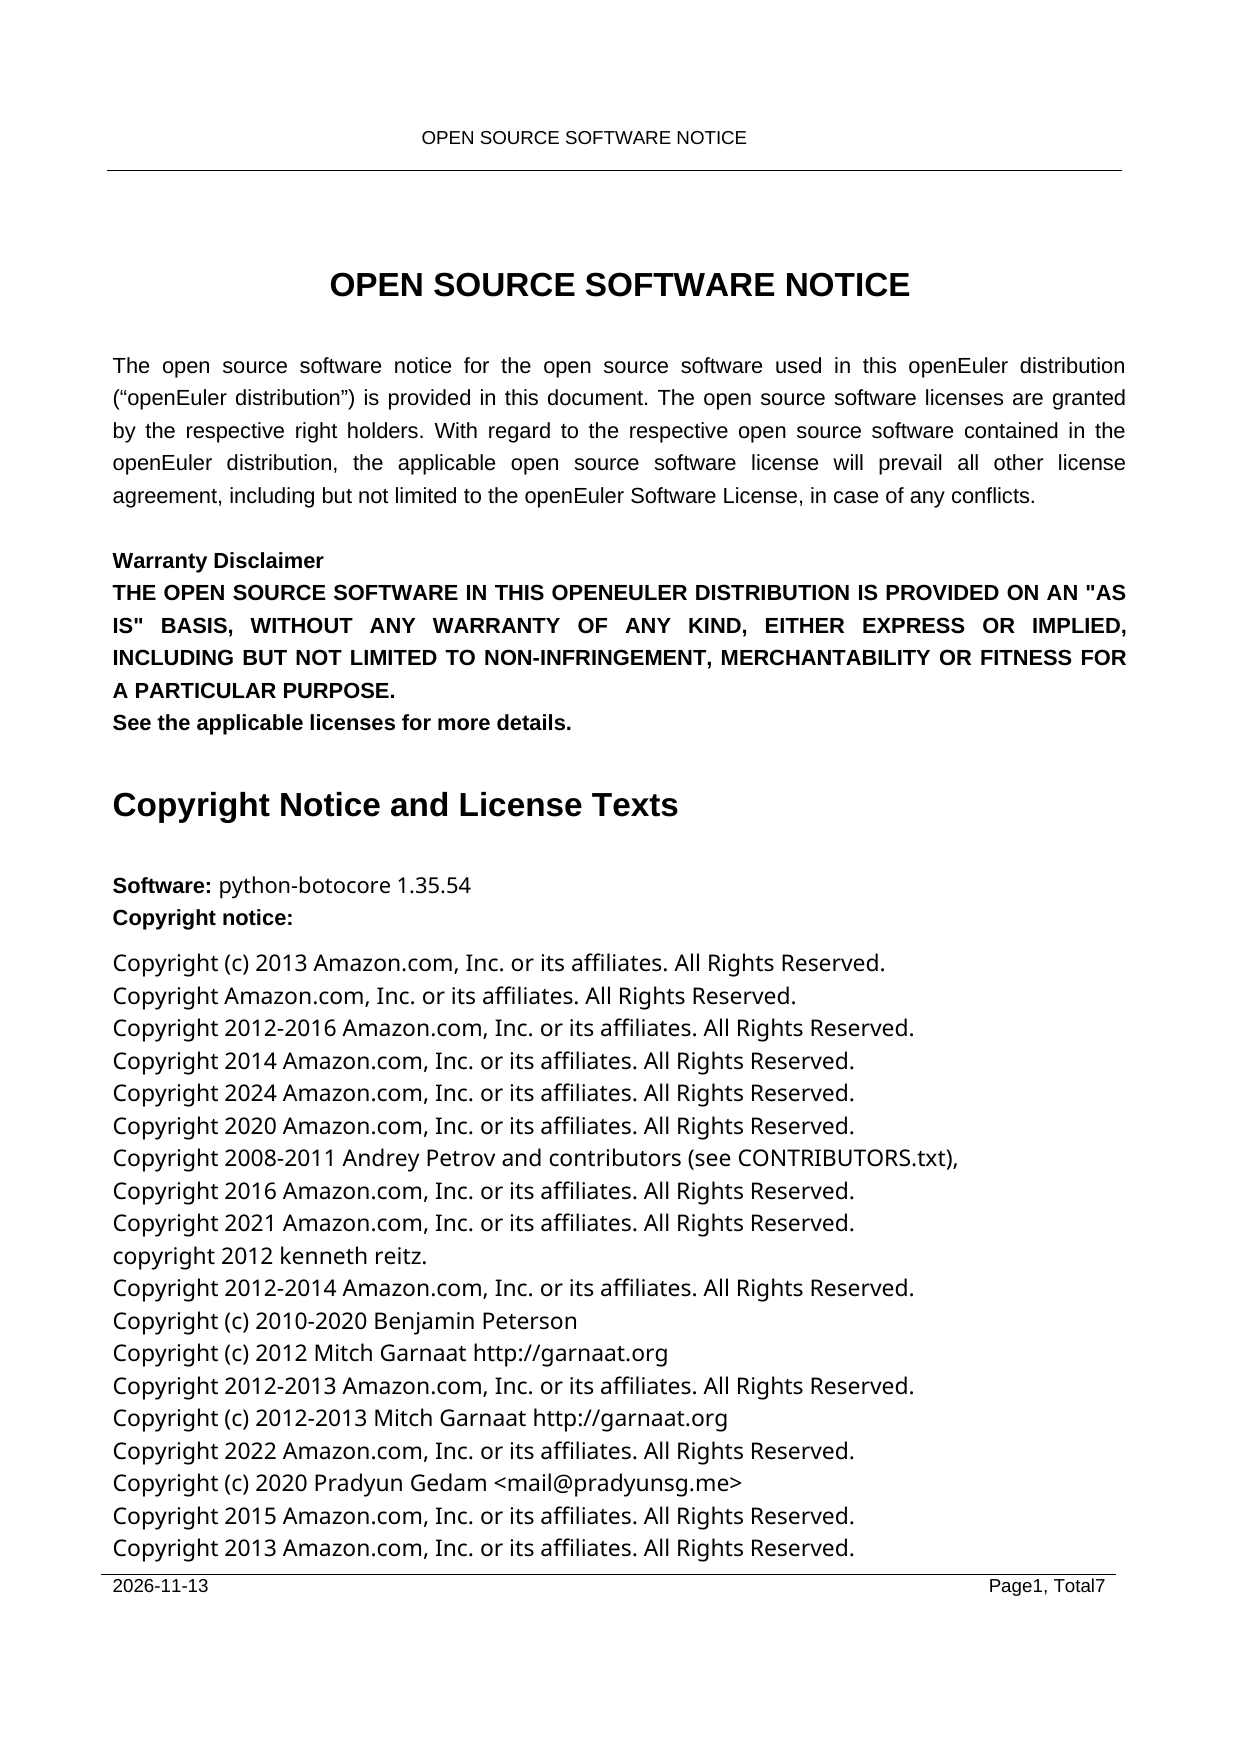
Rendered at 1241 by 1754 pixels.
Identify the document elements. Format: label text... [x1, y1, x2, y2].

text Copyright notice: [112, 901, 1128, 934]
text Copyright Notice and License Texts [112, 771, 1128, 836]
text The open source software notice for the open source software used in this openEuler distribution (“openEuler distribution”) is provided in this document. The open source software licenses are granted by the respective right holders. With regard to the respective open source software contained in the openEuler distribution, the applicable open source software license will prevail all other license agreement, including but not limited to the openEuler Software License, in case of any conflicts. [112, 349, 1128, 511]
text THE OPEN SOURCE SOFTWARE IN THIS OPENEULER DISTRIBUTION IS PROVIDED ON AN "AS IS" BASIS, WITHOUT ANY WARRANTY OF ANY KIND, EITHER EXPRESS OR IMPLIED, INCLUDING BUT NOT LIMITED TO NON-INFRINGEMENT, MERCHANTABILITY OR FITNESS FOR A PARTICULAR PURPOSE. See the applicable licenses for more details. [112, 576, 1128, 739]
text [112, 947, 1128, 1564]
text Warranty Disclaimer [112, 544, 1128, 576]
text OPEN SOURCE SOFTWARE NOTICE [112, 251, 1128, 316]
title Software: python-botocore 1.35.54 [112, 869, 1128, 901]
